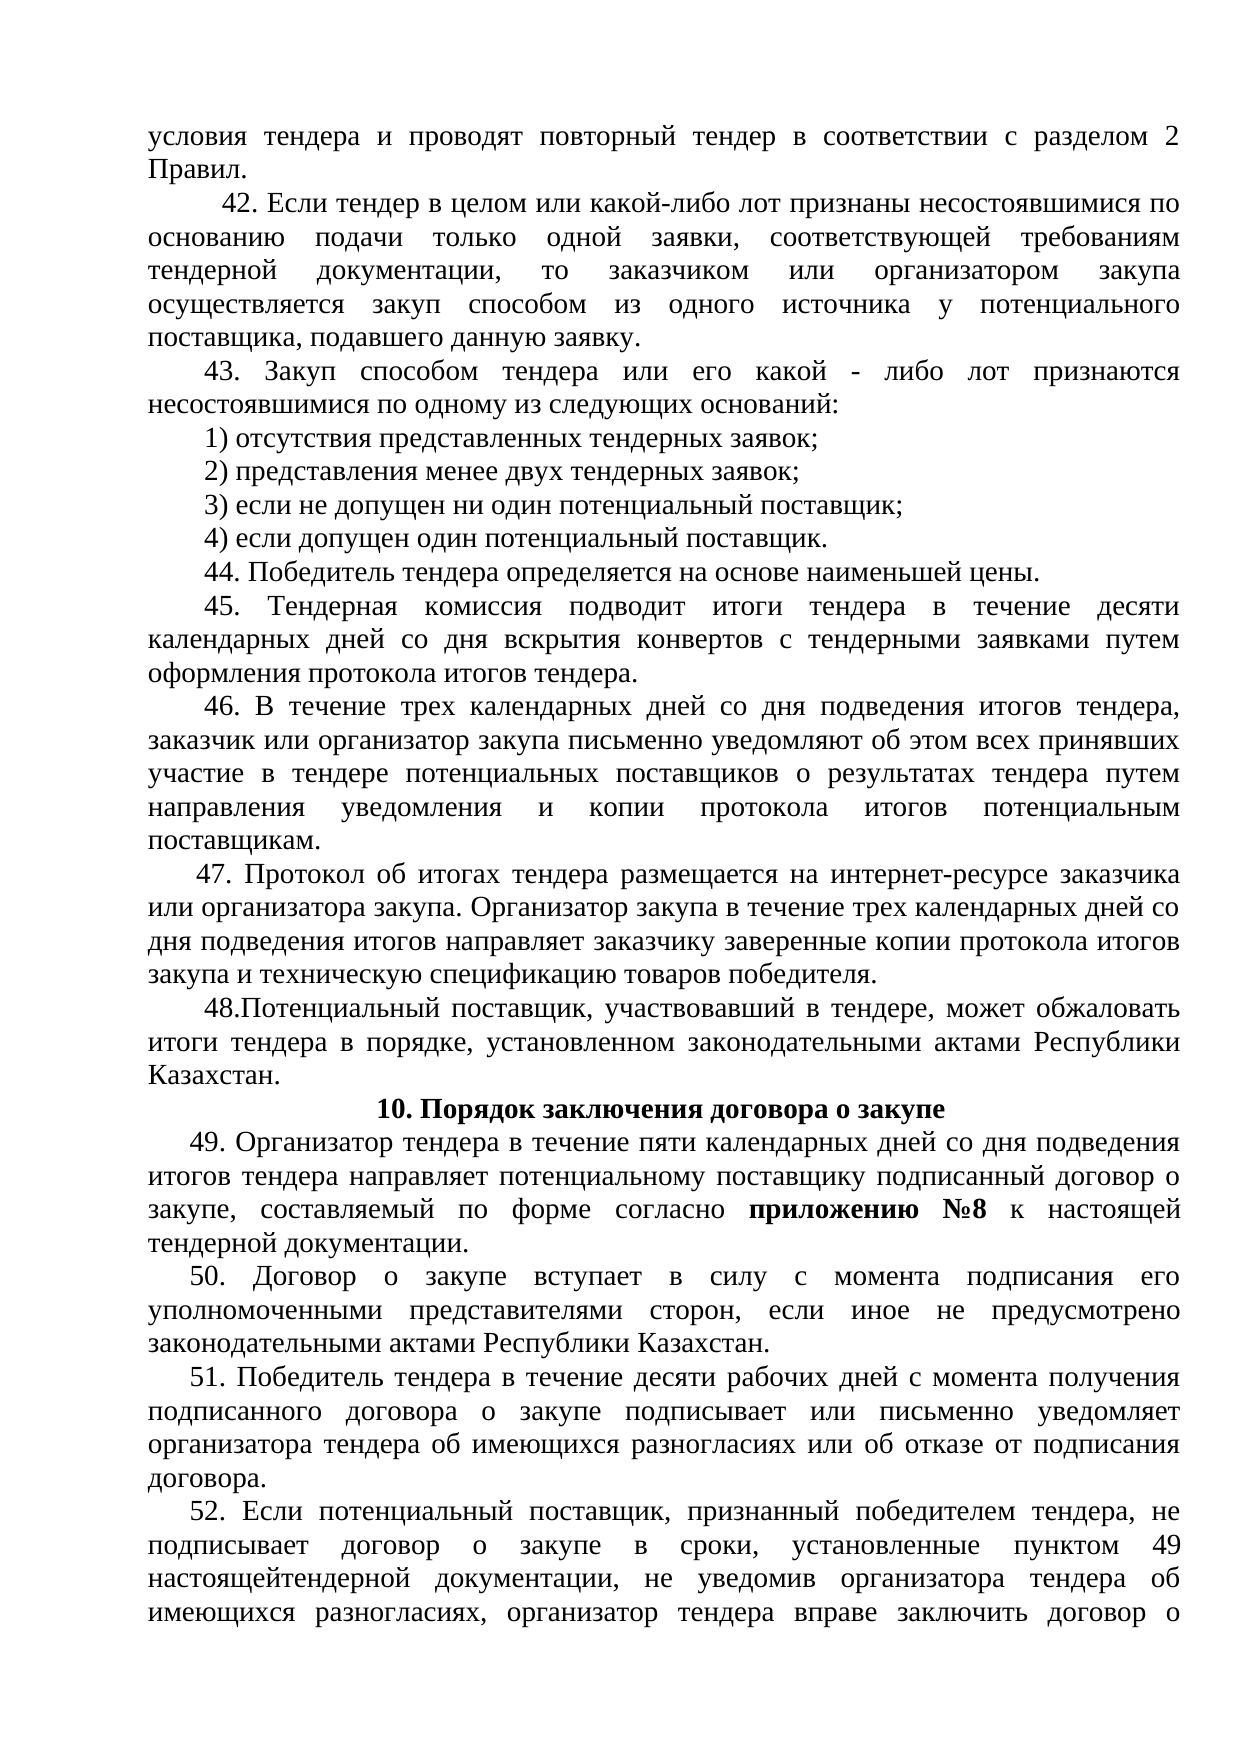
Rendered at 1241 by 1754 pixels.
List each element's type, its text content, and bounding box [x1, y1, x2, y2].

text 48.Потенциальный поставщик, участвовавший в тендере, может обжаловать итоги тендера в порядке, установленном законодательными актами Республики Казахстан. [148, 990, 1181, 1091]
text 42. Если тендер в целом или какой-либо лот признаны несостоявшимися по основанию подачи только одной заявки, соответствующей требованиям тендерной документации, то заказчиком или организатором закупа осуществляется закуп способом из одного источника у потенциального поставщика, подавшего данную заявку. [148, 185, 1181, 353]
text 49. Организатор тендера в течение пяти календарных дней со дня подведения итогов тендера направляет потенциальному поставщику подписанный договор о закупе, составляемый по форме согласно приложению №8 к настоящей тендерной документации. [148, 1124, 1181, 1258]
text 46. В течение трех календарных дней со дня подведения итогов тендера, заказчик или организатор закупа письменно уведомляют об этом всех принявших участие в тендере потенциальных поставщиков о результатах тендера путем направления уведомления и копии протокола итогов потенциальным поставщикам. 47. Протокол об итогах тендера размещается на интернет-ресурсе заказчика или организатора закупа. Организатор закупа в течение трех календарных дней со дня подведения итогов направляет заказчику заверенные копии протокола итогов закупа и техническую спецификацию товаров победителя. [148, 688, 1181, 990]
text 51. Победитель тендера в течение десяти рабочих дней с момента получения подписанного договора о закупе подписывает или письменно уведомляет организатора тендера об имеющихся разногласиях или об отказе от подписания договора. [148, 1359, 1181, 1493]
text 43. Закуп способом тендера или его какой - либо лот признаются несостоявшимися по одному из следующих оснований: [148, 353, 1181, 420]
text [148, 1493, 1181, 1627]
text 4) если допущен один потенциальный поставщик. [148, 521, 1181, 554]
text 44. Победитель тендера определяется на основе наименьшей цены. [148, 554, 1181, 588]
text 50. Договор о закупе вступает в силу с момента подписания его уполномоченными представителями сторон, если иное не предусмотрено законодательными актами Республики Казахстан. [148, 1258, 1181, 1359]
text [148, 118, 1181, 185]
text 45. Тендерная комиссия подводит итоги тендера в течение десяти календарных дней со дня вскрытия конвертов с тендерными заявками путем оформления протокола итогов тендера. [148, 588, 1181, 688]
text 3) если не допущен ни один потенциальный поставщик; [148, 487, 1181, 521]
text 2) представления менее двух тендерных заявок; [148, 453, 1181, 487]
text 1) отсутствия представленных тендерных заявок; [148, 420, 1181, 453]
text 10. Порядок заключения договора о закупе [148, 1091, 1181, 1124]
